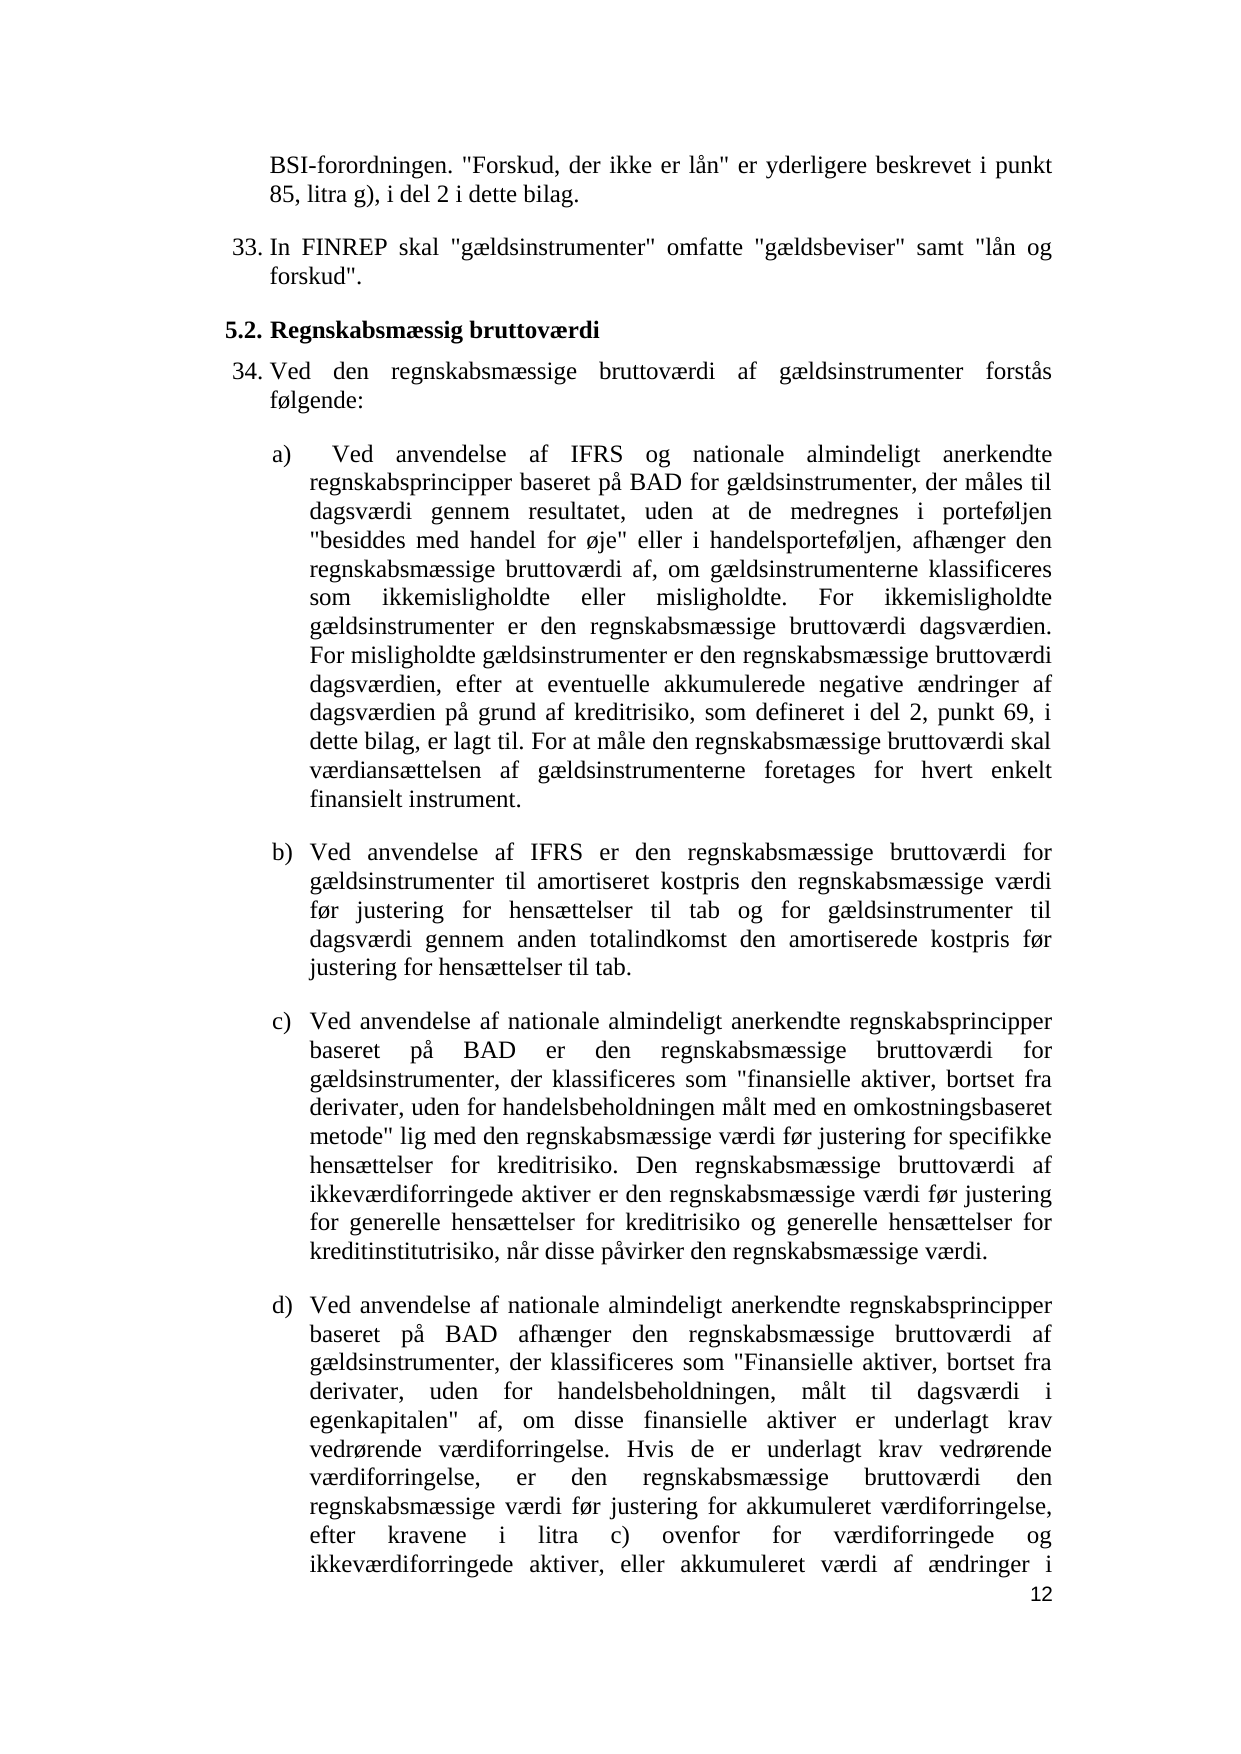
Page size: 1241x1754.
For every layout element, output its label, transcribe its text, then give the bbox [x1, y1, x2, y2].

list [272, 1290, 1053, 1577]
list Ved anvendelse af IFRS og nationale almindeligt anerkendte regnskabsprincipper baseret på BAD for gældsinstrumenter, der måles til dagsværdi gennem resultatet, uden at de medregnes i porteføljen "besiddes med handel for øje" eller i handelsporteføljen, afhænger den regnskabsmæssige bruttoværdi af, om gældsinstrumenterne klassificeres som ikkemisligholdte eller misligholdte. For ikkemisligholdte gældsinstrumenter er den regnskabsmæssige bruttoværdi dagsværdien. For misligholdte gældsinstrumenter er den regnskabsmæssige bruttoværdi dagsværdien, efter at eventuelle akkumulerede negative ændringer af dagsværdien på grund af kreditrisiko, som defineret i del 2, punkt 69, i dette bilag, er lagt til. For at måle den regnskabsmæssige bruttoværdi skal værdiansættelsen af gældsinstrumenterne foretages for hvert enkelt finansielt instrument. [272, 439, 1053, 812]
subtitle Regnskabsmæssig bruttoværdi [225, 315, 1053, 344]
list Ved anvendelse af nationale almindeligt anerkendte regnskabsprincipper baseret på BAD er den regnskabsmæssige bruttoværdi for gældsinstrumenter, der klassificeres som "finansielle aktiver, bortset fra derivater, uden for handelsbeholdningen målt med en omkostningsbaseret metode" lig med den regnskabsmæssige værdi før justering for specifikke hensættelser for kreditrisiko. Den regnskabsmæssige bruttoværdi af ikkeværdiforringede aktiver er den regnskabsmæssige værdi før justering for generelle hensættelser for kreditrisiko og generelle hensættelser for kreditinstitutrisiko, når disse påvirker den regnskabsmæssige værdi. [272, 1006, 1053, 1265]
text Ved den regnskabsmæssige bruttoværdi af gældsinstrumenter forstås følgende: [232, 356, 1053, 414]
list Ved anvendelse af IFRS er den regnskabsmæssige bruttoværdi for gældsinstrumenter til amortiseret kostpris den regnskabsmæssige værdi før justering for hensættelser til tab og for gældsinstrumenter til dagsværdi gennem anden totalindkomst den amortiserede kostpris før justering for hensættelser til tab. [272, 837, 1053, 981]
text In FINREP skal "gældsinstrumenter" omfatte "gældsbeviser" samt "lån og forskud". [232, 232, 1053, 290]
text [232, 150, 1053, 207]
